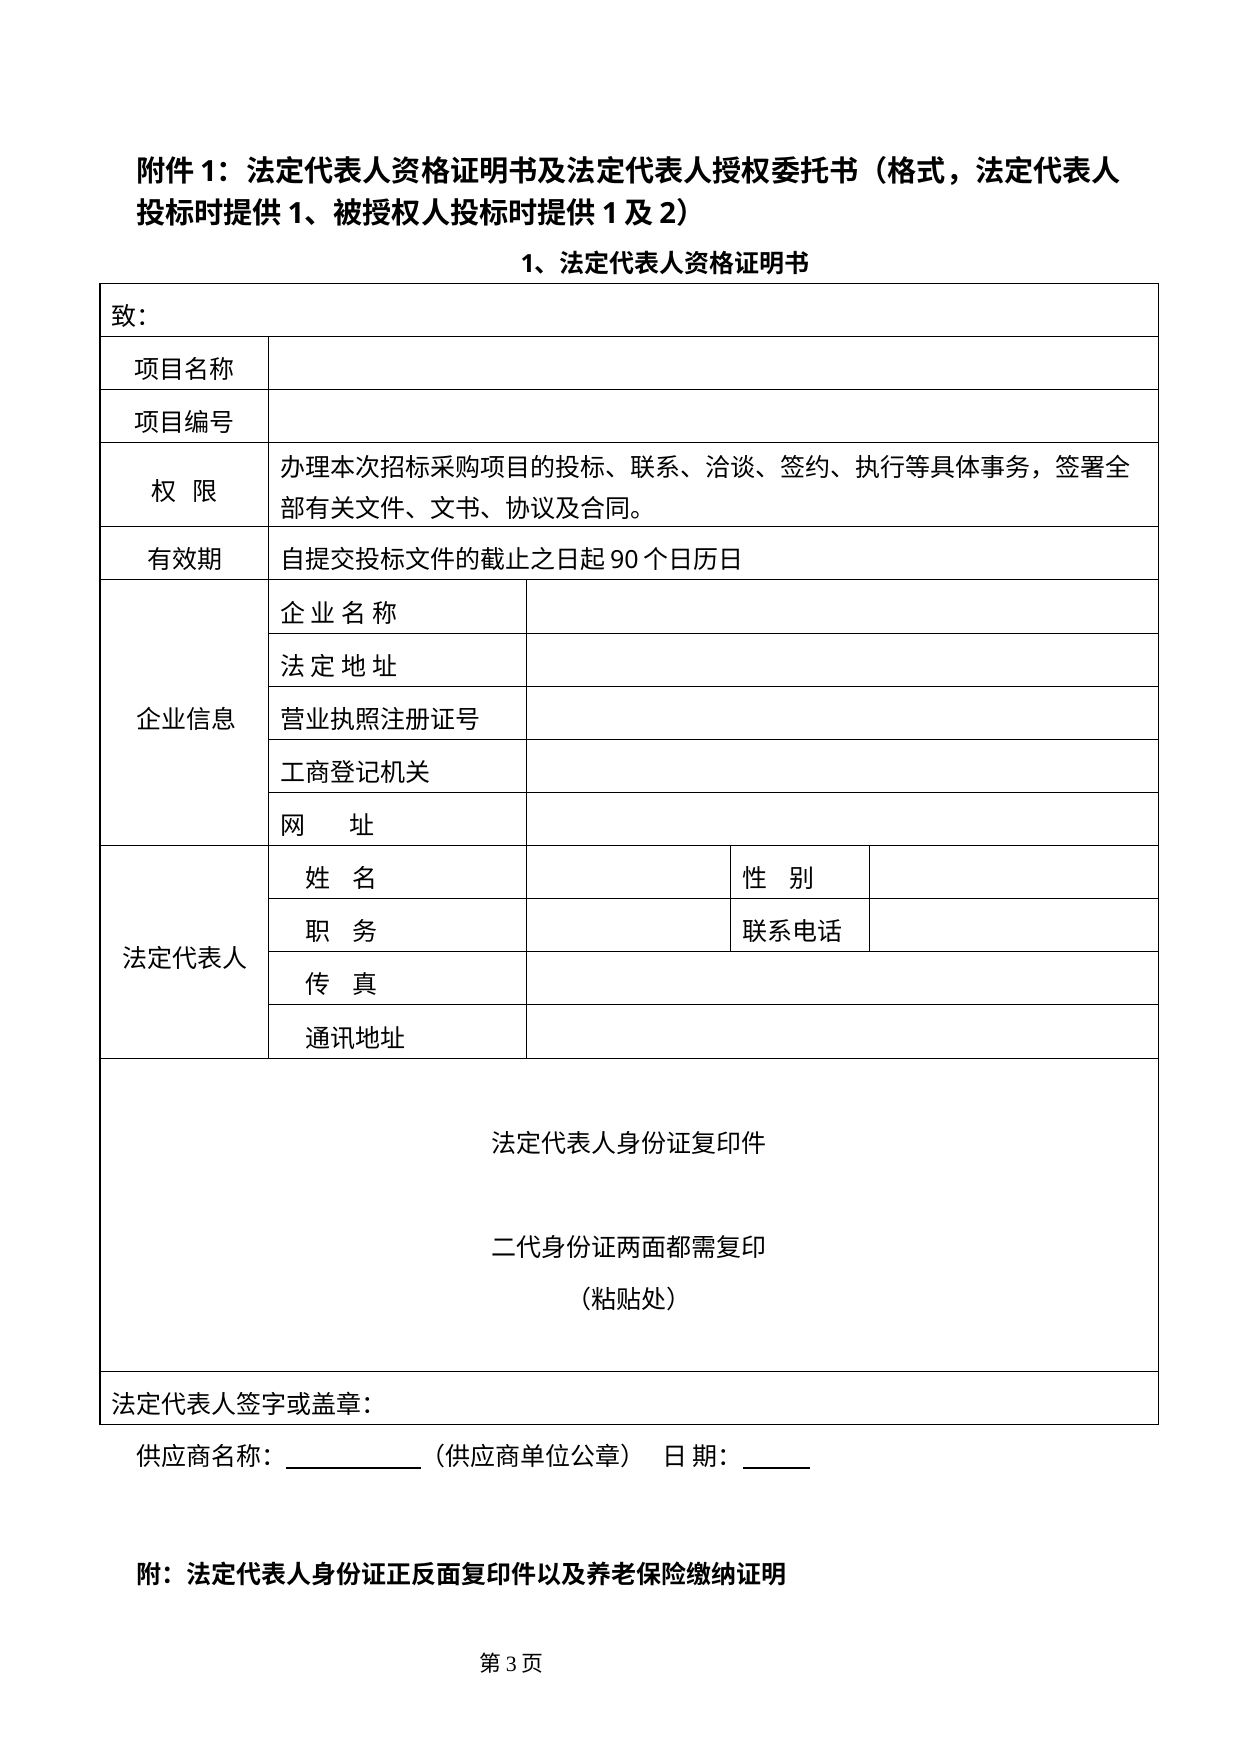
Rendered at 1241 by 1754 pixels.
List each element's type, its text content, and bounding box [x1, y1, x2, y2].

table_cell 法 定 地 址 [269, 634, 526, 686]
table_cell 联系电话 [731, 899, 869, 951]
table_cell 法定代表人身份证复印件 二代身份证两面都需复印 （粘贴处） [101, 1059, 1158, 1371]
table_cell 办理本次招标采购项目的投标、联系、洽谈、签约、执行等具体事务，签署全部有关文件、文书、协议及合同。 [269, 443, 1158, 526]
table_cell [527, 1005, 1158, 1057]
table_cell [527, 846, 730, 898]
table_cell 有效期 [101, 527, 268, 579]
table_cell 工商登记机关 [269, 740, 526, 792]
table_cell 权 限 [101, 443, 268, 526]
table_cell 姓 名 [269, 846, 526, 898]
table_cell 传 真 [269, 952, 526, 1004]
table_cell [527, 580, 1158, 632]
table_cell 性 别 [731, 846, 869, 898]
table_header 致： [101, 284, 1158, 336]
table_cell 营业执照注册证号 [269, 687, 526, 739]
text 1、法定代表人资格证明书 [158, 232, 1122, 282]
table_cell 通讯地址 [269, 1005, 526, 1057]
table_cell [269, 390, 1158, 442]
table_cell 企 业 名 称 [269, 580, 526, 632]
table_cell [527, 687, 1158, 739]
text 供应商名称： （供应商单位公章） 日 期： [136, 1425, 1122, 1475]
table_cell [870, 899, 1158, 951]
table_cell [527, 793, 1158, 845]
table_cell 法定代表人签字或盖章： [101, 1372, 1158, 1424]
table_cell 项目编号 [101, 390, 268, 442]
table_cell 职 务 [269, 899, 526, 951]
table_cell [870, 846, 1158, 898]
table_cell 自提交投标文件的截止之日起90个日历日 [269, 527, 1158, 579]
table_cell [527, 740, 1158, 792]
table_cell 法定代表人 [101, 846, 268, 1057]
table_cell [527, 634, 1158, 686]
table_cell 网 址 [269, 793, 526, 845]
table_cell [527, 952, 1158, 1004]
table_cell [527, 899, 730, 951]
text 附件1：法定代表人资格证明书及法定代表人授权委托书（格式，法定代表人投标时提供1、被授权人投标时提供1及2） [136, 148, 1122, 232]
text 附：法定代表人身份证正反面复印件以及养老保险缴纳证明 [136, 1555, 1122, 1591]
table_cell 项目名称 [101, 337, 268, 389]
table_cell [269, 337, 1158, 389]
table_cell 企业信息 [101, 580, 268, 845]
